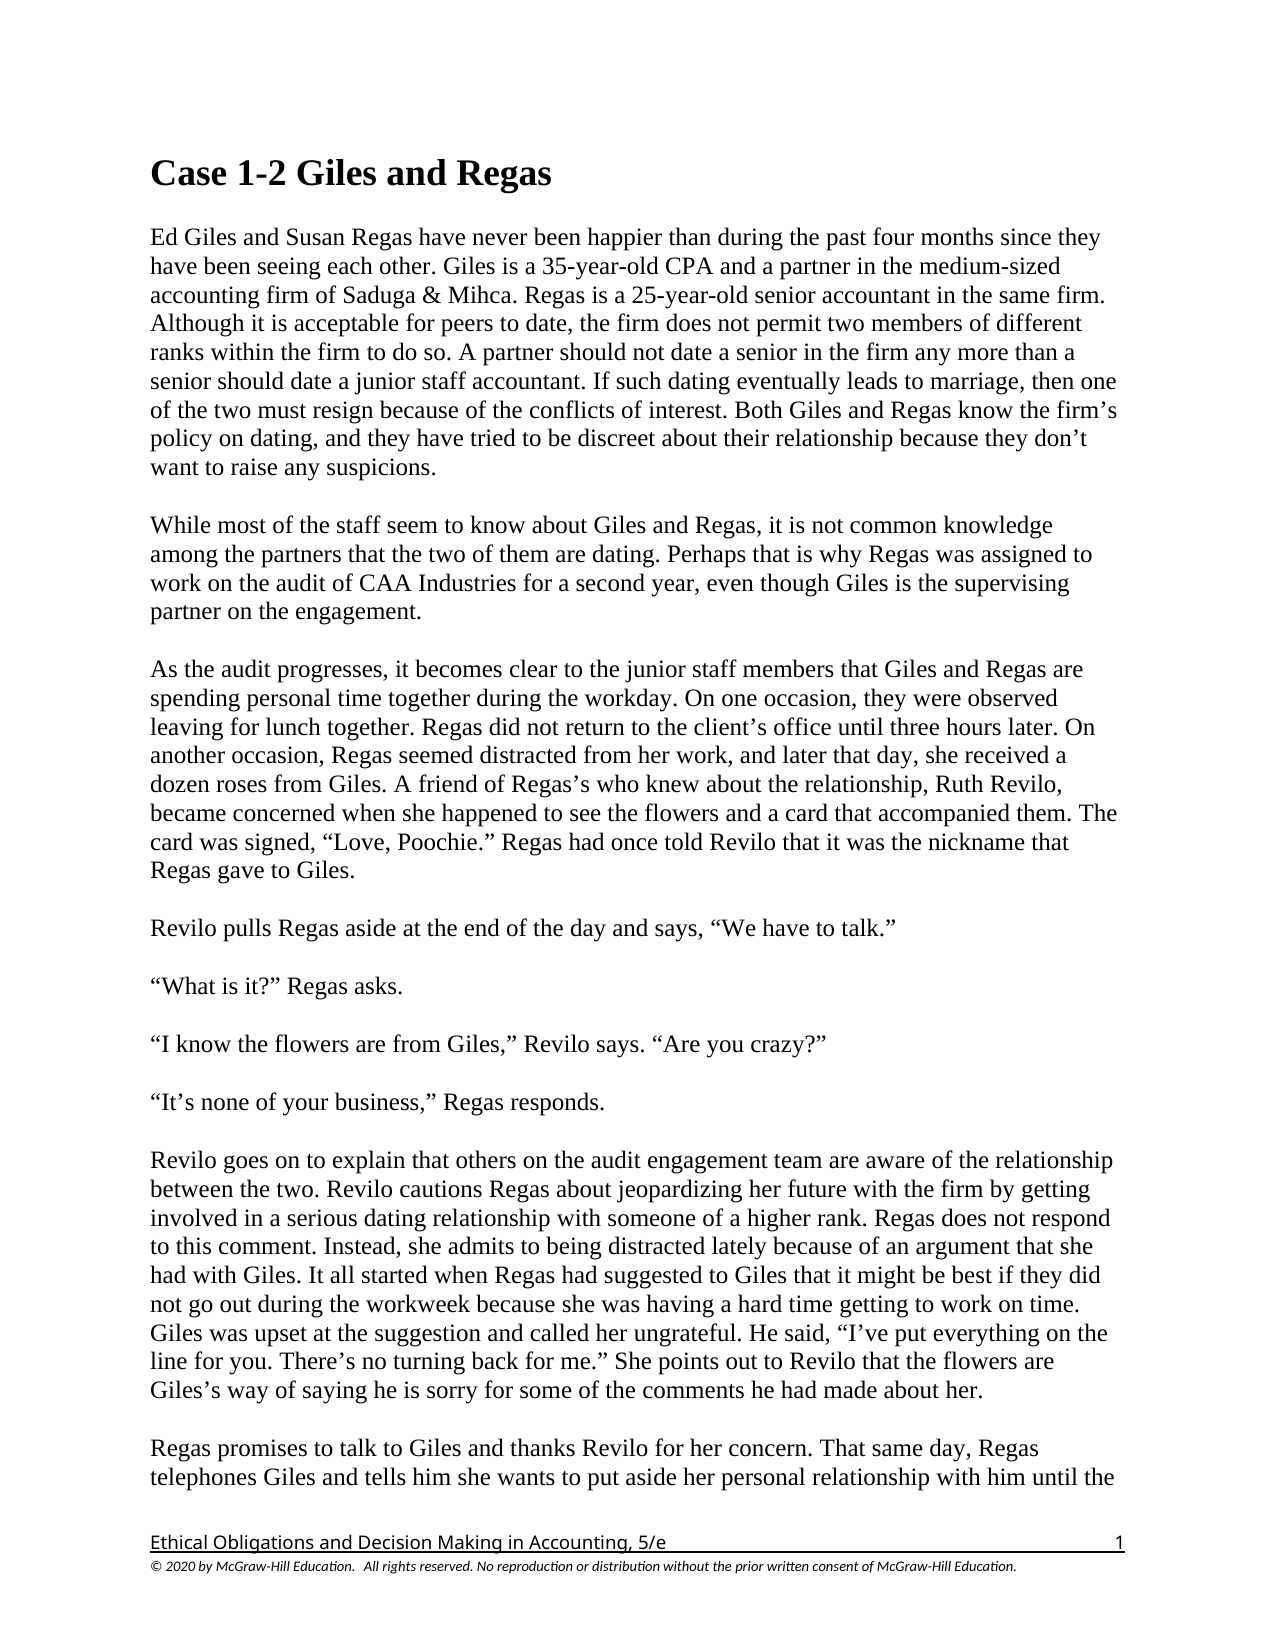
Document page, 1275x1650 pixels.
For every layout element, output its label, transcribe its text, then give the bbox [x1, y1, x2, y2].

text “What is it?” Regas asks. [150, 971, 1125, 1000]
text Revilo goes on to explain that others on the audit engagement team are aware of the relationship between the two. Revilo cautions Regas about jeopardizing her future with the firm by getting involved in a serious dating relationship with someone of a higher rank. Regas does not respond to this comment. Instead, she admits to being distracted lately because of an argument that she had with Giles. It all started when Regas had suggested to Giles that it might be best if they did not go out during the workweek because she was having a hard time getting to work on time. Giles was upset at the suggestion and called her ungrateful. He said, “I’ve put everything on the line for you. There’s no turning back for me.” She points out to Revilo that the flowers are Giles’s way of saying he is sorry for some of the comments he had made about her. [150, 1145, 1125, 1404]
text “I know the flowers are from Giles,” Revilo says. “Are you crazy?” [150, 1029, 1125, 1058]
text Ed Giles and Susan Regas have never been happier than during the past four months since they have been seeing each other. Giles is a 35-year-old CPA and a partner in the medium-sized accounting firm of Saduga & Mihca. Regas is a 25-year-old senior accountant in the same firm. Although it is acceptable for peers to date, the firm does not permit two members of different ranks within the firm to do so. A partner should not date a senior in the firm any more than a senior should date a junior staff accountant. If such dating eventually leads to marriage, then one of the two must resign because of the conflicts of interest. Both Giles and Regas know the firm’s policy on dating, and they have tried to be discreet about their relationship because they don’t want to raise any suspicions. [150, 222, 1125, 481]
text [150, 1433, 1125, 1491]
text Case 1-2 Giles and Regas [150, 150, 1125, 193]
text “It’s none of your business,” Regas responds. [150, 1087, 1125, 1116]
text While most of the staff seem to know about Giles and Regas, it is not common knowledge among the partners that the two of them are dating. Perhaps that is why Regas was assigned to work on the audit of CAA Industries for a second year, even though Giles is the supervising partner on the engagement. [150, 510, 1125, 625]
text As the audit progresses, it becomes clear to the junior staff members that Giles and Regas are spending personal time together during the workday. On one occasion, they were observed leaving for lunch together. Regas did not return to the client’s office until three hours later. On another occasion, Regas seemed distracted from her work, and later that day, she received a dozen roses from Giles. A friend of Regas’s who knew about the relationship, Ruth Revilo, became concerned when she happened to see the flowers and a card that accompanied them. The card was signed, “Love, Poochie.” Regas had once told Revilo that it was the nickname that Regas gave to Giles. [150, 654, 1125, 884]
text Revilo pulls Regas aside at the end of the day and says, “We have to talk.” [150, 913, 1125, 942]
